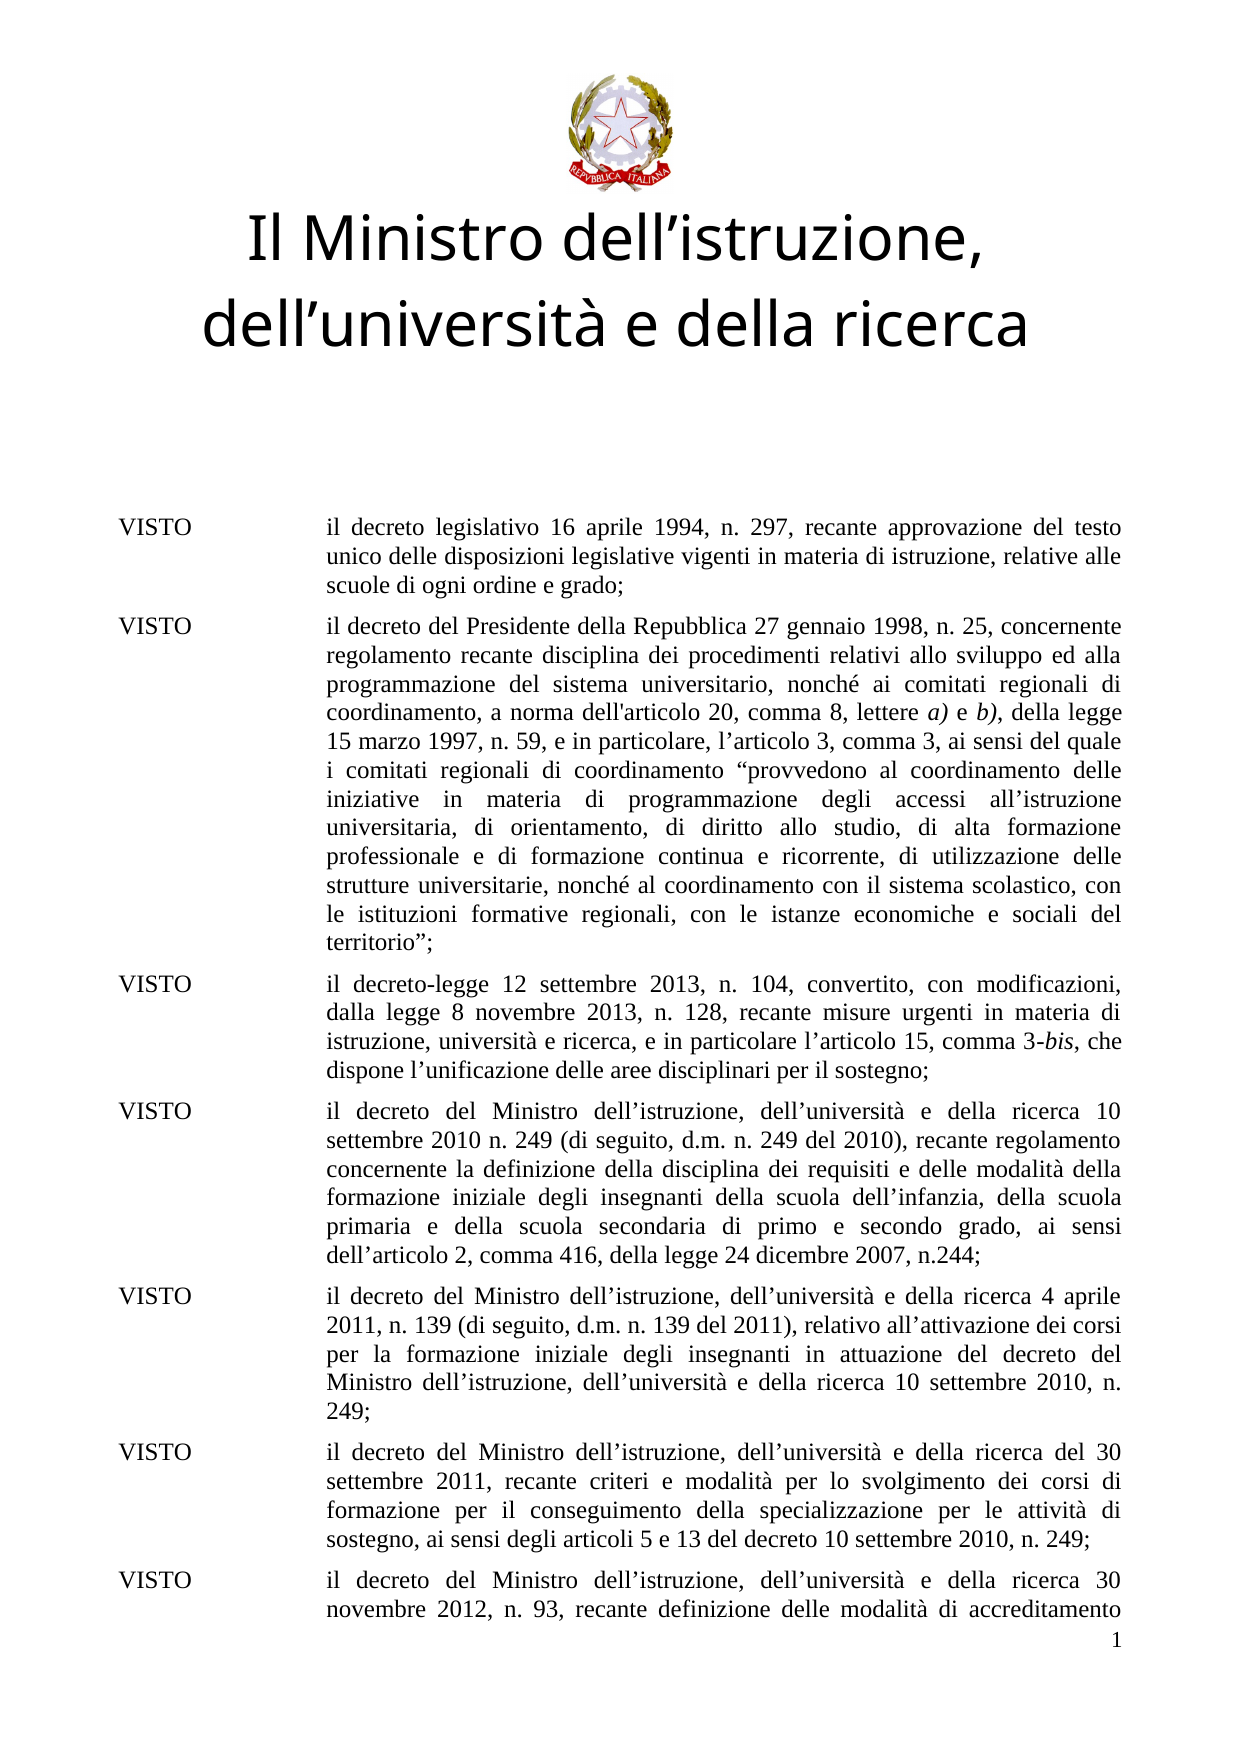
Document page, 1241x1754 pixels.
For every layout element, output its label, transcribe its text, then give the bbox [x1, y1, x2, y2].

table_header il decreto legislativo 16 aprile 1994, n. 297, recante approvazione del testo unico delle disposizioni legislative vigenti in materia di istruzione, relative alle scuole di ogni ordine e grado; [315, 500, 1133, 599]
table_cell il decreto-legge 12 settembre 2013, n. 104, convertito, con modificazioni, dalla legge 8 novembre 2013, n. 128, recante misure urgenti in materia di istruzione, università e ricerca, e in particolare l’articolo 15, comma 3-bis, che dispone l’unificazione delle aree disciplinari per il sostegno; [315, 956, 1133, 1084]
picture [566, 73, 674, 194]
table_cell VISTO [107, 1084, 315, 1269]
table_cell il decreto del Ministro dell’istruzione, dell’università e della ricerca 10 settembre 2010 n. 249 (di seguito, d.m. n. 249 del 2010), recante regolamento concernente la definizione della disciplina dei requisiti e delle modalità della formazione iniziale degli insegnanti della scuola dell’infanzia, della scuola primaria e della scuola secondaria di primo e secondo grado, ai sensi dell’articolo 2, comma 416, della legge 24 dicembre 2007, n.244; [315, 1084, 1133, 1269]
table_cell il decreto del Ministro dell’istruzione, dell’università e della ricerca 4 aprile 2011, n. 139 (di seguito, d.m. n. 139 del 2011), relativo all’attivazione dei corsi per la formazione iniziale degli insegnanti in attuazione del decreto del Ministro dell’istruzione, dell’università e della ricerca 10 settembre 2010, n. 249; [315, 1269, 1133, 1425]
table_cell il decreto del Presidente della Repubblica 27 gennaio 1998, n. 25, concernente regolamento recante disciplina dei procedimenti relativi allo sviluppo ed alla programmazione del sistema universitario, nonché ai comitati regionali di coordinamento, a norma dell'articolo 20, comma 8, lettere a) e b), della legge 15 marzo 1997, n. 59, e in particolare, l’articolo 3, comma 3, ai sensi del quale i comitati regionali di coordinamento “provvedono al coordinamento delle iniziative in materia di programmazione degli accessi all’istruzione universitaria, di orientamento, di diritto allo studio, di alta formazione professionale e di formazione continua e ricorrente, di utilizzazione delle strutture universitarie, nonché al coordinamento con il sistema scolastico, con le istituzioni formative regionali, con le istanze economiche e sociali del territorio”; [315, 599, 1133, 956]
table_cell VISTO [107, 599, 315, 956]
table_cell VISTO [107, 956, 315, 1084]
table_cell VISTO [107, 1425, 315, 1552]
table_cell VISTO [107, 1553, 315, 1622]
table_cell il decreto del Ministro dell’istruzione, dell’università e della ricerca del 30 settembre 2011, recante criteri e modalità per lo svolgimento dei corsi di formazione per il conseguimento della specializzazione per le attività di sostegno, ai sensi degli articoli 5 e 13 del decreto 10 settembre 2010, n. 249; [315, 1425, 1133, 1552]
table_header VISTO [107, 500, 315, 599]
table_cell VISTO [107, 1269, 315, 1425]
